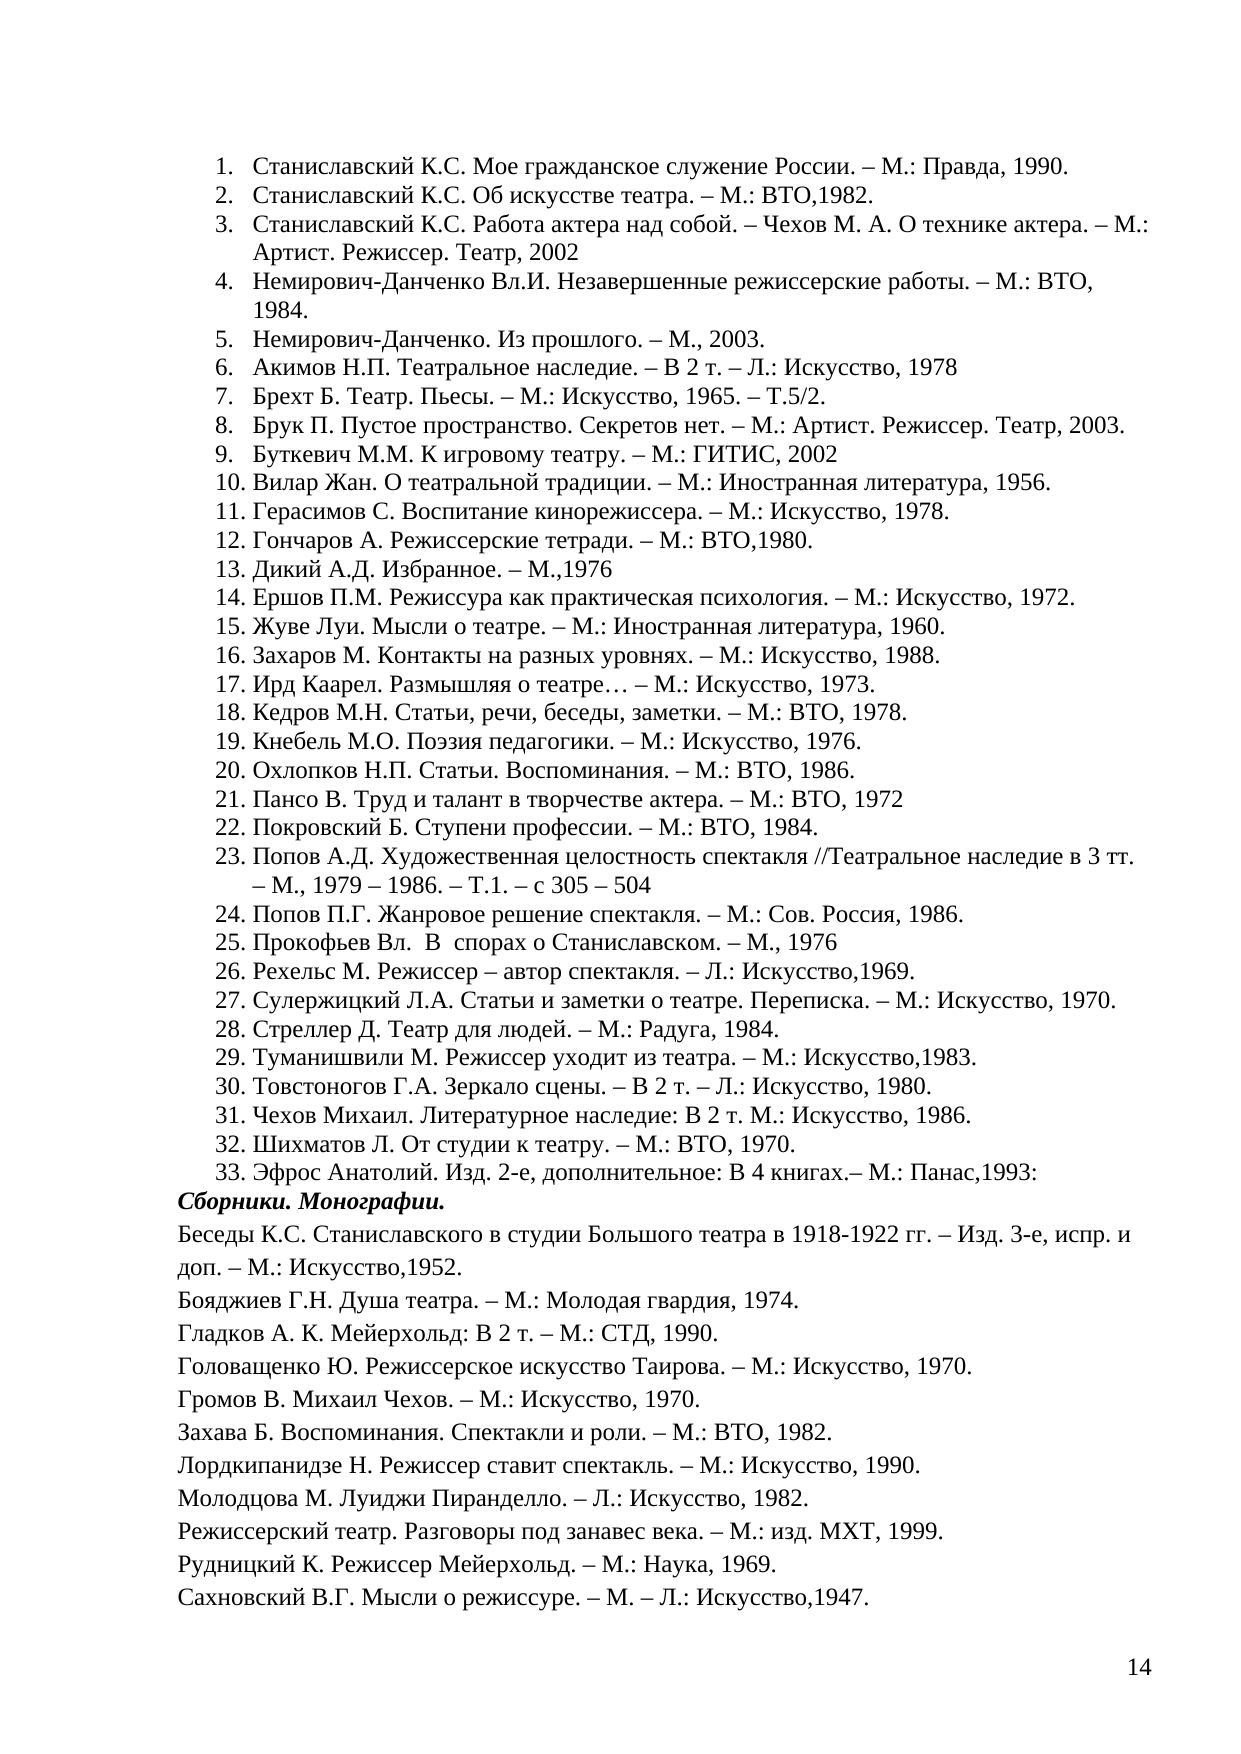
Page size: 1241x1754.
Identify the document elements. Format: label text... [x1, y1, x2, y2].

list Жуве Луи. Мысли о театре. – М.: Иностранная литература, 1960. [215, 611, 1152, 640]
list Сулержицкий Л.А. Статьи и заметки о театре. Переписка. – М.: Искусство, 1970. [215, 985, 1152, 1014]
list Кнебель М.О. Поэзия педагогики. – М.: Искусство, 1976. [215, 726, 1152, 755]
text Рудницкий К. Режиссер Мейерхольд. – М.: Наука, 1969. [177, 1549, 1152, 1578]
list Чехов Михаил. Литературное наследие: В 2 т. М.: Искусство, 1986. [215, 1100, 1152, 1129]
list Герасимов С. Воспитание кинорежиссера. – М.: Искусство, 1978. [215, 496, 1152, 525]
list Ирд Каарел. Размышляя о театре… – М.: Искусство, 1973. [215, 669, 1152, 697]
list Стреллер Д. Театр для людей. – М.: Радуга, 1984. [215, 1014, 1152, 1042]
list Брук П. Пустое пространство. Секретов нет. – М.: Артист. Режиссер. Театр, 2003. [215, 410, 1152, 439]
list Брехт Б. Театр. Пьесы. – М.: Искусство, 1965. – Т.5/2. [215, 381, 1152, 410]
list Ершов П.М. Режиссура как практическая психология. – М.: Искусство, 1972. [215, 582, 1152, 611]
list Попов А.Д. Художественная целостность спектакля //Театральное наследие в 3 тт. – М., 1979 – 1986. – Т.1. – с 305 – 504 [215, 841, 1152, 899]
list Товстоногов Г.А. Зеркало сцены. – В 2 т. – Л.: Искусство, 1980. [215, 1071, 1152, 1100]
list Туманишвили М. Режиссер уходит из театра. – М.: Искусство,1983. [215, 1042, 1152, 1071]
list Пансо В. Труд и талант в творчестве актера. – М.: ВТО, 1972 [215, 784, 1152, 812]
list Станиславский К.С. Работа актера над собой. – Чехов М. А. О технике актера. – М.: Артист. Режиссер. Театр, 2002 [215, 209, 1152, 266]
list Вилар Жан. О театральной традиции. – М.: Иностранная литература, 1956. [215, 467, 1152, 496]
text Захава Б. Воспоминания. Спектакли и роли. – М.: ВТО, 1982. [177, 1417, 1152, 1446]
text Сахновский В.Г. Мысли о режиссуре. – М. – Л.: Искусство,1947. [177, 1582, 1152, 1611]
text Режиссерский театр. Разговоры под занавес века. – М.: изд. МХТ, 1999. [177, 1516, 1152, 1545]
list Эфрос Анатолий. Изд. 2-е, дополнительное: В 4 книгах.– М.: Панас,1993: [215, 1157, 1152, 1186]
list Станиславский К.С. Об искусстве театра. – М.: ВТО,1982. [215, 180, 1152, 209]
text Гладков А. К. Мейерхольд: В 2 т. – М.: СТД, 1990. [177, 1318, 1152, 1347]
list Шихматов Л. От студии к театру. – М.: ВТО, 1970. [215, 1129, 1152, 1157]
list Дикий А.Д. Избранное. – М.,1976 [215, 554, 1152, 582]
text Беседы К.С. Станиславского в студии Большого театра в 1918-1922 гг. – Изд. 3-е, испр. и доп. – М.: Искусство,1952. [177, 1219, 1152, 1281]
list Кедров М.Н. Статьи, речи, беседы, заметки. – М.: ВТО, 1978. [215, 697, 1152, 726]
text Сборники. Монографии. [177, 1186, 1152, 1215]
list Акимов Н.П. Театральное наследие. – В 2 т. – Л.: Искусство, 1978 [215, 352, 1152, 381]
text Громов В. Михаил Чехов. – М.: Искусство, 1970. [177, 1384, 1152, 1413]
list Прокофьев Вл. В спорах о Станиславском. – М., 1976 [215, 927, 1152, 956]
list Рехельс М. Режиссер – автор спектакля. – Л.: Искусство,1969. [215, 956, 1152, 985]
list Буткевич М.М. К игровому театру. – М.: ГИТИС, 2002 [215, 439, 1152, 467]
list Попов П.Г. Жанровое решение спектакля. – М.: Сов. Россия, 1986. [215, 899, 1152, 927]
list Станиславский К.С. Мое гражданское служение России. – М.: Правда, 1990. [215, 151, 1152, 180]
list Немирович-Данченко. Из прошлого. – М., 2003. [215, 324, 1152, 352]
text Головащенко Ю. Режиссерское искусство Таирова. – М.: Искусство, 1970. [177, 1351, 1152, 1380]
text Молодцова М. Луиджи Пиранделло. – Л.: Искусство, 1982. [177, 1483, 1152, 1512]
text Бояджиев Г.Н. Душа театра. – М.: Молодая гвардия, 1974. [177, 1285, 1152, 1314]
text Лордкипанидзе Н. Режиссер ставит спектакль. – М.: Искусство, 1990. [177, 1450, 1152, 1479]
list Охлопков Н.П. Статьи. Воспоминания. – М.: ВТО, 1986. [215, 755, 1152, 784]
list Немирович-Данченко Вл.И. Незавершенные режиссерские работы. – М.: ВТО, 1984. [215, 266, 1152, 324]
list Гончаров А. Режиссерские тетради. – М.: ВТО,1980. [215, 525, 1152, 554]
list Покровский Б. Ступени профессии. – М.: ВТО, 1984. [215, 812, 1152, 841]
list Захаров М. Контакты на разных уровнях. – М.: Искусство, 1988. [215, 640, 1152, 669]
